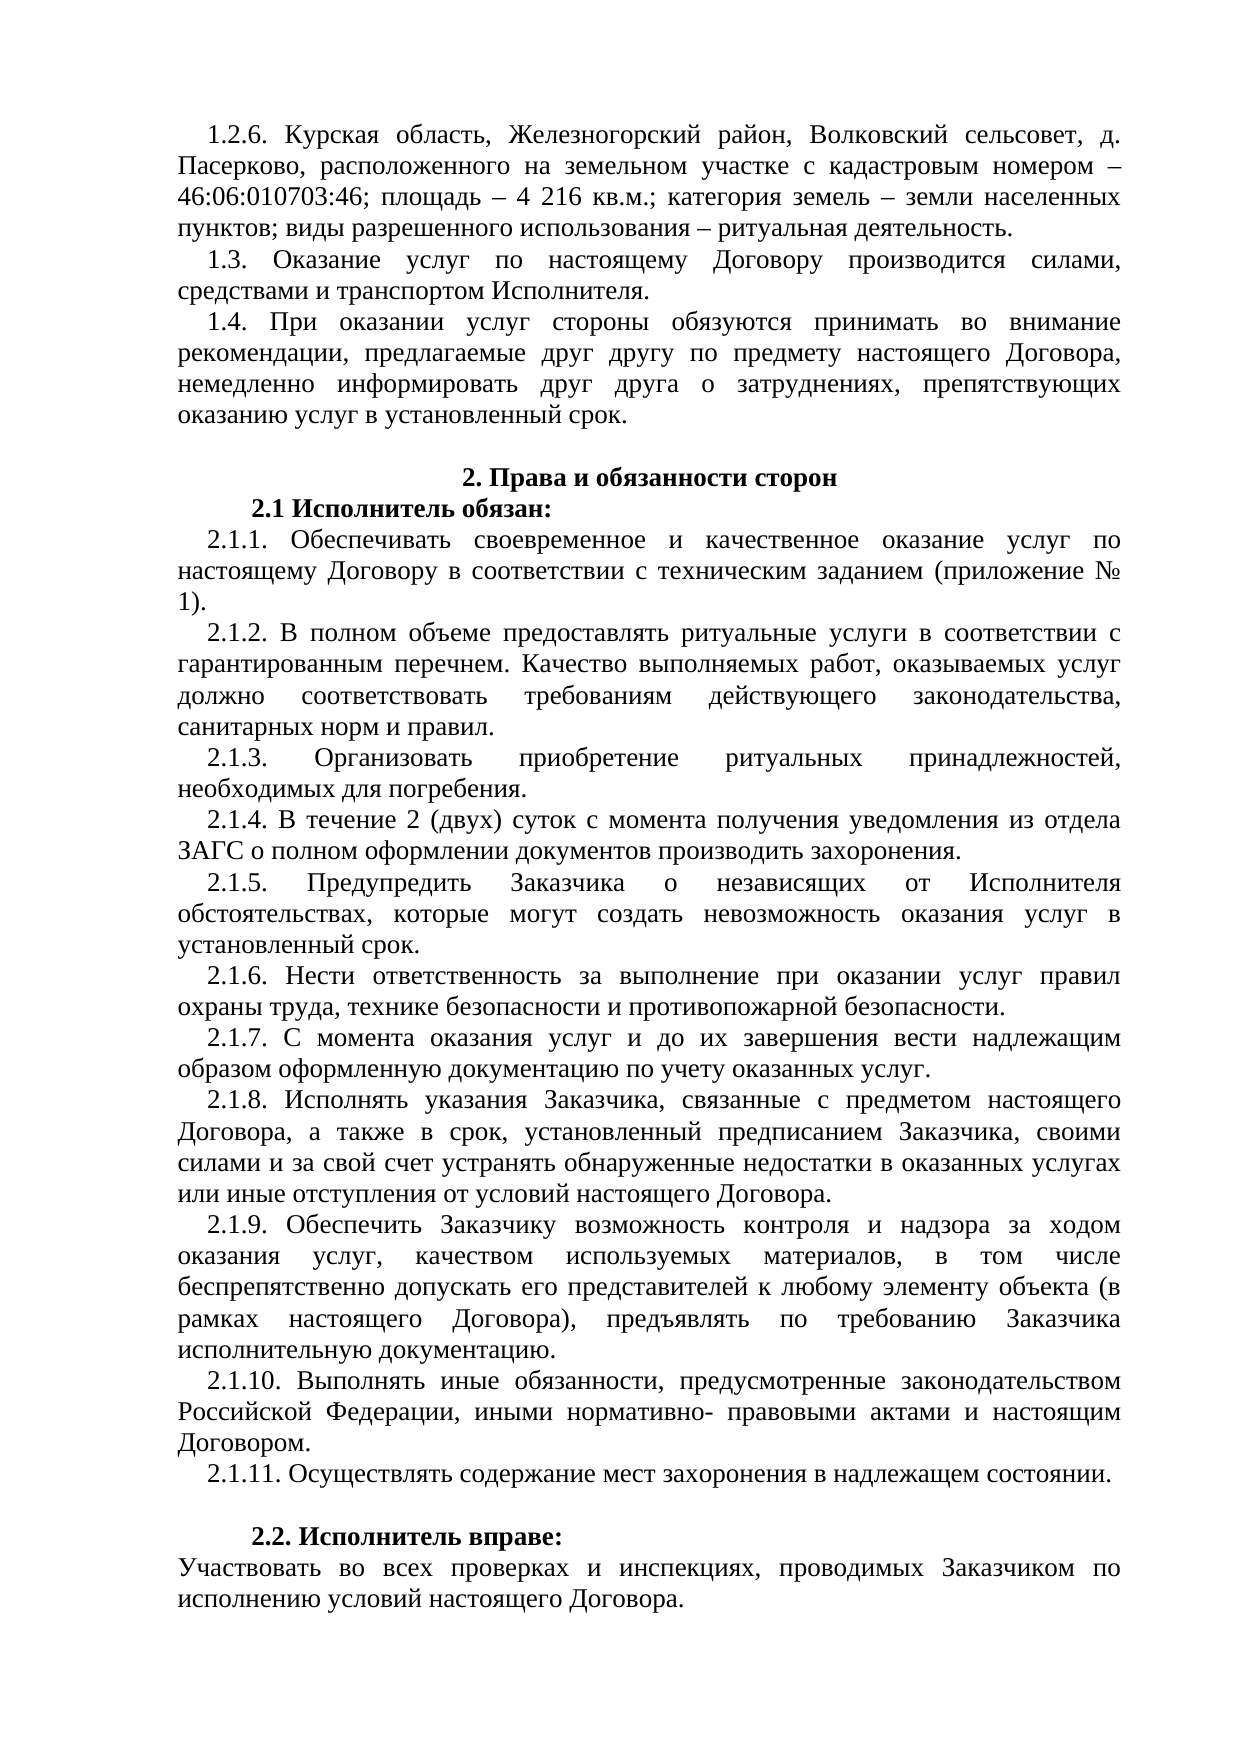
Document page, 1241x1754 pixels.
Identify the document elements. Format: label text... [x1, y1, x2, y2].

text 2.1.10. Выполнять иные обязанности, предусмотренные законодательством Российской Федерации, иными нормативно- правовыми актами и настоящим Договором. [177, 1364, 1122, 1457]
text 1.2.6. Курская область, Железногорский район, Волковский сельсовет, д. Пасерково, расположенного на земельном участке с кадастровым номером – 46:06:010703:46; площадь – 4 216 кв.м.; категория земель – земли населенных пунктов; виды разрешенного использования – ритуальная деятельность. [177, 118, 1122, 243]
text 2.1.2. В полном объеме предоставлять ритуальные услуги в соответствии с гарантированным перечнем. Качество выполняемых работ, оказываемых услуг должно соответствовать требованиям действующего законодательства, санитарных норм и правил. [177, 616, 1122, 741]
text 1.4. При оказании услуг стороны обязуются принимать во внимание рекомендации, предлагаемые друг другу по предмету настоящего Договора, немедленно информировать друг друга о затруднениях, препятствующих оказанию услуг в установленный срок. [177, 305, 1122, 429]
text 2.1.8. Исполнять указания Заказчика, связанные с предметом настоящего Договора, а также в срок, установленный предписанием Заказчика, своими силами и за свой счет устранять обнаруженные недостатки в оказанных услугах или иные отступления от условий настоящего Договора. [177, 1084, 1122, 1208]
text 2.1.5. Предупредить Заказчика о независящих от Исполнителя обстоятельствах, которые могут создать невозможность оказания услуг в установленный срок. [177, 866, 1122, 959]
text Участвовать во всех проверках и инспекциях, проводимых Заказчиком по исполнению условий настоящего Договора. [177, 1551, 1122, 1613]
text 2.1.1. Обеспечивать своевременное и качественное оказание услуг по настоящему Договору в соответствии с техническим заданием (приложение № 1). [177, 523, 1122, 616]
text 2. Права и обязанности сторон [177, 461, 1122, 492]
text 2.1.9. Обеспечить Заказчику возможность контроля и надзора за ходом оказания услуг, качеством используемых материалов, в том числе беспрепятственно допускать его представителей к любому элементу объекта (в рамках настоящего Договора), предъявлять по требованию Заказчика исполнительную документацию. [177, 1208, 1122, 1364]
text 2.1.11. Осуществлять содержание мест захоронения в надлежащем состоянии. [177, 1457, 1122, 1488]
text 1.3. Оказание услуг по настоящему Договору производится силами, средствами и транспортом Исполнителя. [177, 243, 1122, 305]
text 2.1.3. Организовать приобретение ритуальных принадлежностей, необходимых для погребения. [177, 741, 1122, 803]
text 2.1.7. С момента оказания услуг и до их завершения вести надлежащим образом оформленную документацию по учету оказанных услуг. [177, 1021, 1122, 1084]
text 2.1.6. Нести ответственность за выполнение при оказании услуг правил охраны труда, технике безопасности и противопожарной безопасности. [177, 959, 1122, 1021]
text 2.1 Исполнитель обязан: [177, 492, 1122, 523]
text 2.2. Исполнитель вправе: [177, 1520, 1122, 1551]
text 2.1.4. В течение 2 (двух) суток с момента получения уведомления из отдела ЗАГС о полном оформлении документов производить захоронения. [177, 803, 1122, 866]
